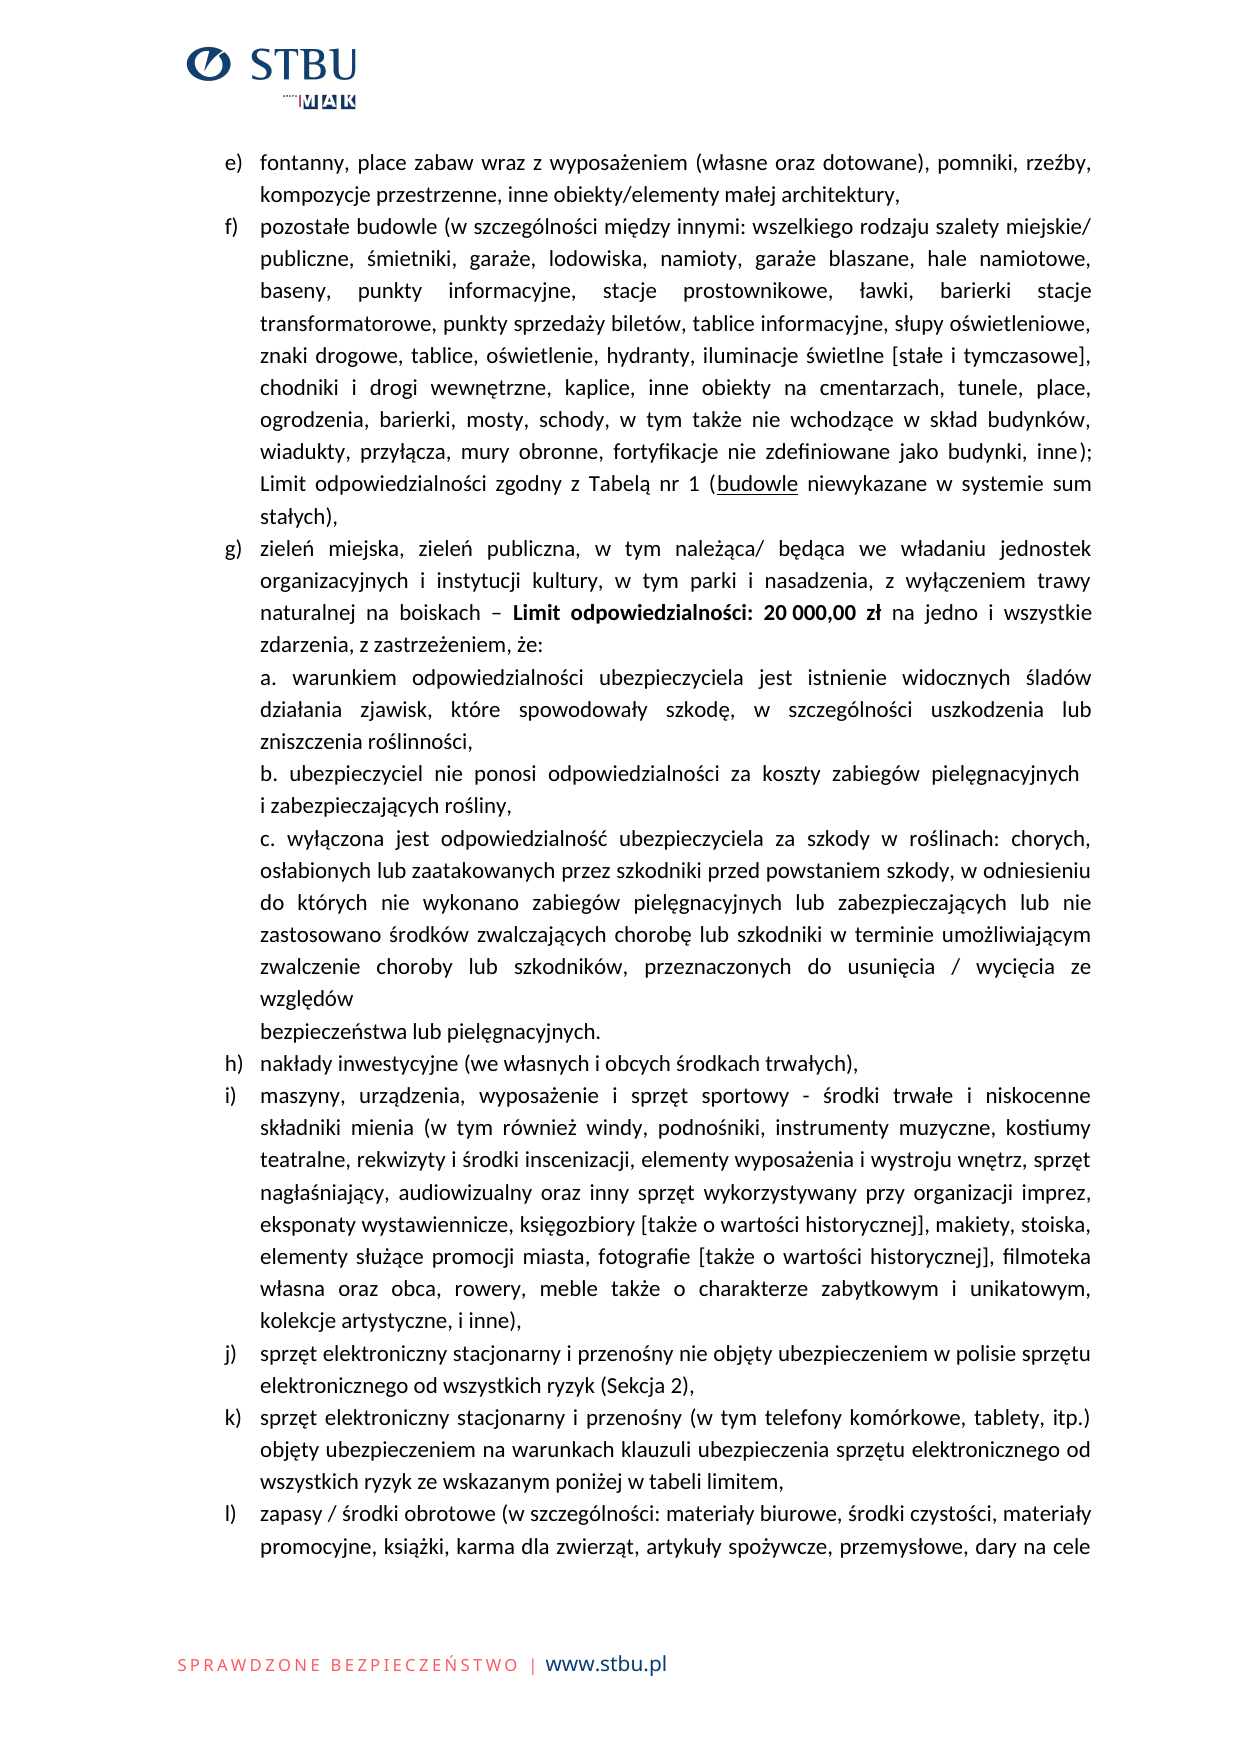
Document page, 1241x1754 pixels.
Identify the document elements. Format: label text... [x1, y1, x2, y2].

picture [176, 34, 366, 122]
list fontanny, place zabaw wraz z wyposażeniem (własne oraz dotowane), pomniki, rzeźby, kompozycje przestrzenne, inne obiekty/elementy małej architektury, [224, 148, 1092, 208]
list b. ubezpieczyciel nie ponosi odpowiedzialności za koszty zabiegów pielęgnacyjnych i zabezpieczających rośliny, [260, 759, 1092, 819]
list zieleń miejska, zieleń publiczna, w tym należąca/ będąca we władaniu jednostek organizacyjnych i instytucji kultury, w tym parki i nasadzenia, z wyłączeniem trawy naturalnej na boiskach – Limit odpowiedzialności: 20 000,00 zł na jedno i wszystkie zdarzenia, z zastrzeżeniem, że: [224, 534, 1092, 658]
list maszyny, urządzenia, wyposażenie i sprzęt sportowy - środki trwałe i niskocenne składniki mienia (w tym również windy, podnośniki, instrumenty muzyczne, kostiumy teatralne, rekwizyty i środki inscenizacji, elementy wyposażenia i wystroju wnętrz, sprzęt nagłaśniający, audiowizualny oraz inny sprzęt wykorzystywany przy organizacji imprez, eksponaty wystawiennicze, księgozbiory [także o wartości historycznej], makiety, stoiska, elementy służące promocji miasta, fotografie [także o wartości historycznej], filmoteka własna oraz obca, rowery, meble także o charakterze zabytkowym i unikatowym, kolekcje artystyczne, i inne), [224, 1081, 1092, 1334]
list c. wyłączona jest odpowiedzialność ubezpieczyciela za szkody w roślinach: chorych, osłabionych lub zaatakowanych przez szkodniki przed powstaniem szkody, w odniesieniu do których nie wykonano zabiegów pielęgnacyjnych lub zabezpieczających lub nie zastosowano środków zwalczających chorobę lub szkodniki w terminie umożliwiającym zwalczenie choroby lub szkodników, przeznaczonych do usunięcia / wycięcia ze względów [260, 824, 1092, 1013]
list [224, 1499, 1092, 1560]
list sprzęt elektroniczny stacjonarny i przenośny nie objęty ubezpieczeniem w polisie sprzętu elektronicznego od wszystkich ryzyk (Sekcja 2), [224, 1339, 1092, 1399]
list a. warunkiem odpowiedzialności ubezpieczyciela jest istnienie widocznych śladów działania zjawisk, które spowodowały szkodę, w szczególności uszkodzenia lub zniszczenia roślinności, [260, 663, 1092, 755]
list pozostałe budowle (w szczególności między innymi: wszelkiego rodzaju szalety miejskie/ publiczne, śmietniki, garaże, lodowiska, namioty, garaże blaszane, hale namiotowe, baseny, punkty informacyjne, stacje prostownikowe, ławki, barierki stacje transformatorowe, punkty sprzedaży biletów, tablice informacyjne, słupy oświetleniowe, znaki drogowe, tablice, oświetlenie, hydranty, iluminacje świetlne [stałe i tymczasowe], chodniki i drogi wewnętrzne, kaplice, inne obiekty na cmentarzach, tunele, place, ogrodzenia, barierki, mosty, schody, w tym także nie wchodzące w skład budynków, wiadukty, przyłącza, mury obronne, fortyfikacje nie zdefiniowane jako budynki, inne); Limit odpowiedzialności zgodny z Tabelą nr 1 (budowle niewykazane w systemie sum stałych), [224, 212, 1092, 530]
list sprzęt elektroniczny stacjonarny i przenośny (w tym telefony komórkowe, tablety, itp.) objęty ubezpieczeniem na warunkach klauzuli ubezpieczenia sprzętu elektronicznego od wszystkich ryzyk ze wskazanym poniżej w tabeli limitem, [224, 1403, 1092, 1495]
list nakłady inwestycyjne (we własnych i obcych środkach trwałych), [224, 1049, 1092, 1077]
list bezpieczeństwa lub pielęgnacyjnych. [260, 1017, 1092, 1045]
